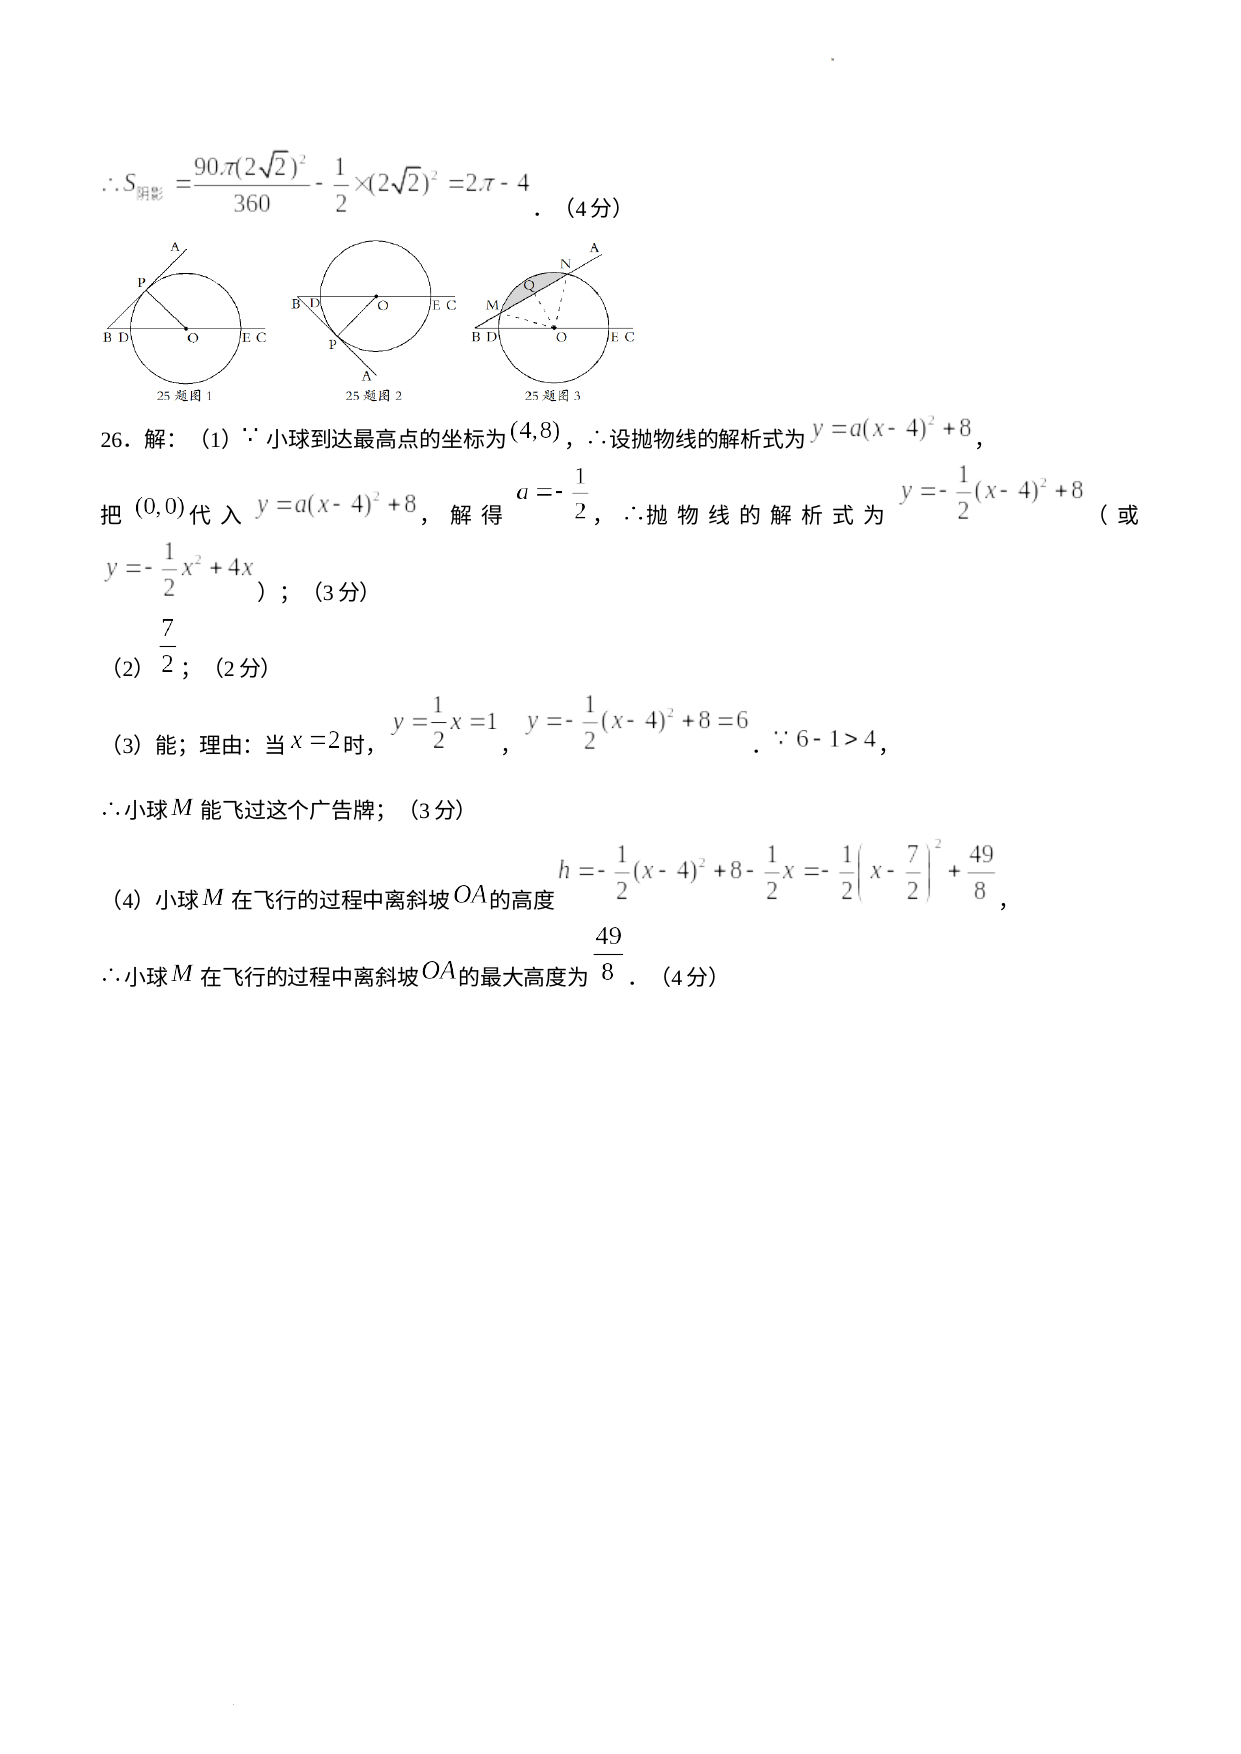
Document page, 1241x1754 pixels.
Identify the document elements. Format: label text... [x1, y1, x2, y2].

text （3）能；理由：当时，，．， [100, 689, 1140, 787]
text 26．解：（1）小球到达最高点的坐标为，设抛物线的解析式为， [100, 409, 1140, 453]
text 把代入，解得，抛物线的解析式为（或）；（3分） [100, 460, 1140, 606]
text 小球能飞过这个广告牌；（3分） [100, 793, 1140, 825]
text ．（4分） [100, 146, 1140, 222]
picture [100, 238, 637, 404]
text 小球在飞行的过程中离斜坡的最大高度为．（4分） [100, 921, 1140, 1018]
text （4）小球在飞行的过程中离斜坡的高度， [100, 832, 1140, 915]
text （2）；（2分） [100, 613, 1140, 683]
